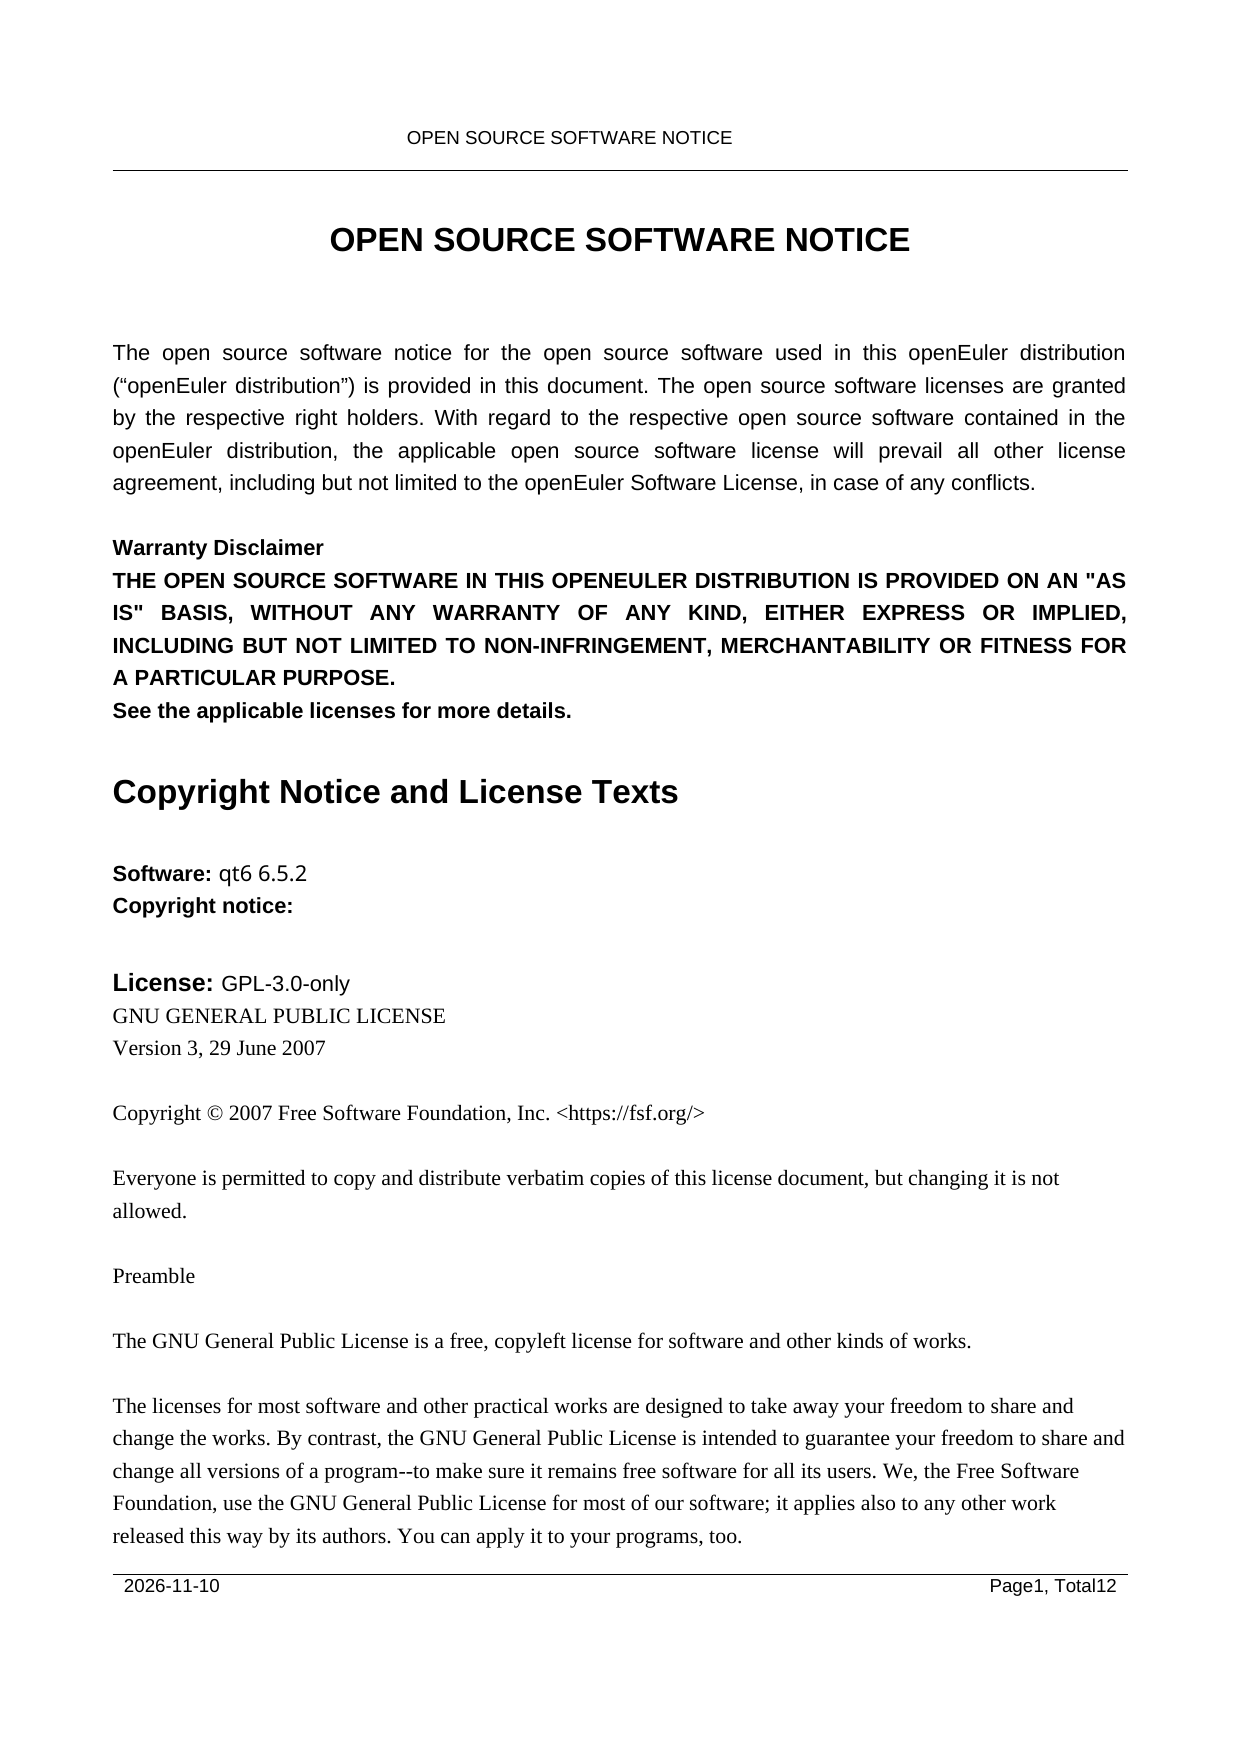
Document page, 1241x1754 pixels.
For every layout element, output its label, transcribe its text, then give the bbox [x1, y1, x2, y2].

text Copyright notice: [112, 889, 1128, 921]
text Copyright Notice and License Texts [112, 759, 1128, 824]
text The open source software notice for the open source software used in this openEuler distribution (“openEuler distribution”) is provided in this document. The open source software licenses are granted by the respective right holders. With regard to the respective open source software contained in the openEuler distribution, the applicable open source software license will prevail all other license agreement, including but not limited to the openEuler Software License, in case of any conflicts. [112, 336, 1128, 499]
text Warranty Disclaimer [112, 531, 1128, 564]
text THE OPEN SOURCE SOFTWARE IN THIS OPENEULER DISTRIBUTION IS PROVIDED ON AN "AS IS" BASIS, WITHOUT ANY WARRANTY OF ANY KIND, EITHER EXPRESS OR IMPLIED, INCLUDING BUT NOT LIMITED TO NON-INFRINGEMENT, MERCHANTABILITY OR FITNESS FOR A PARTICULAR PURPOSE. See the applicable licenses for more details. [112, 564, 1128, 726]
text OPEN SOURCE SOFTWARE NOTICE [112, 206, 1128, 271]
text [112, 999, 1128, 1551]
title Software: qt6 6.5.2 [112, 856, 1128, 889]
text License: GPL-3.0-only [112, 966, 1128, 999]
